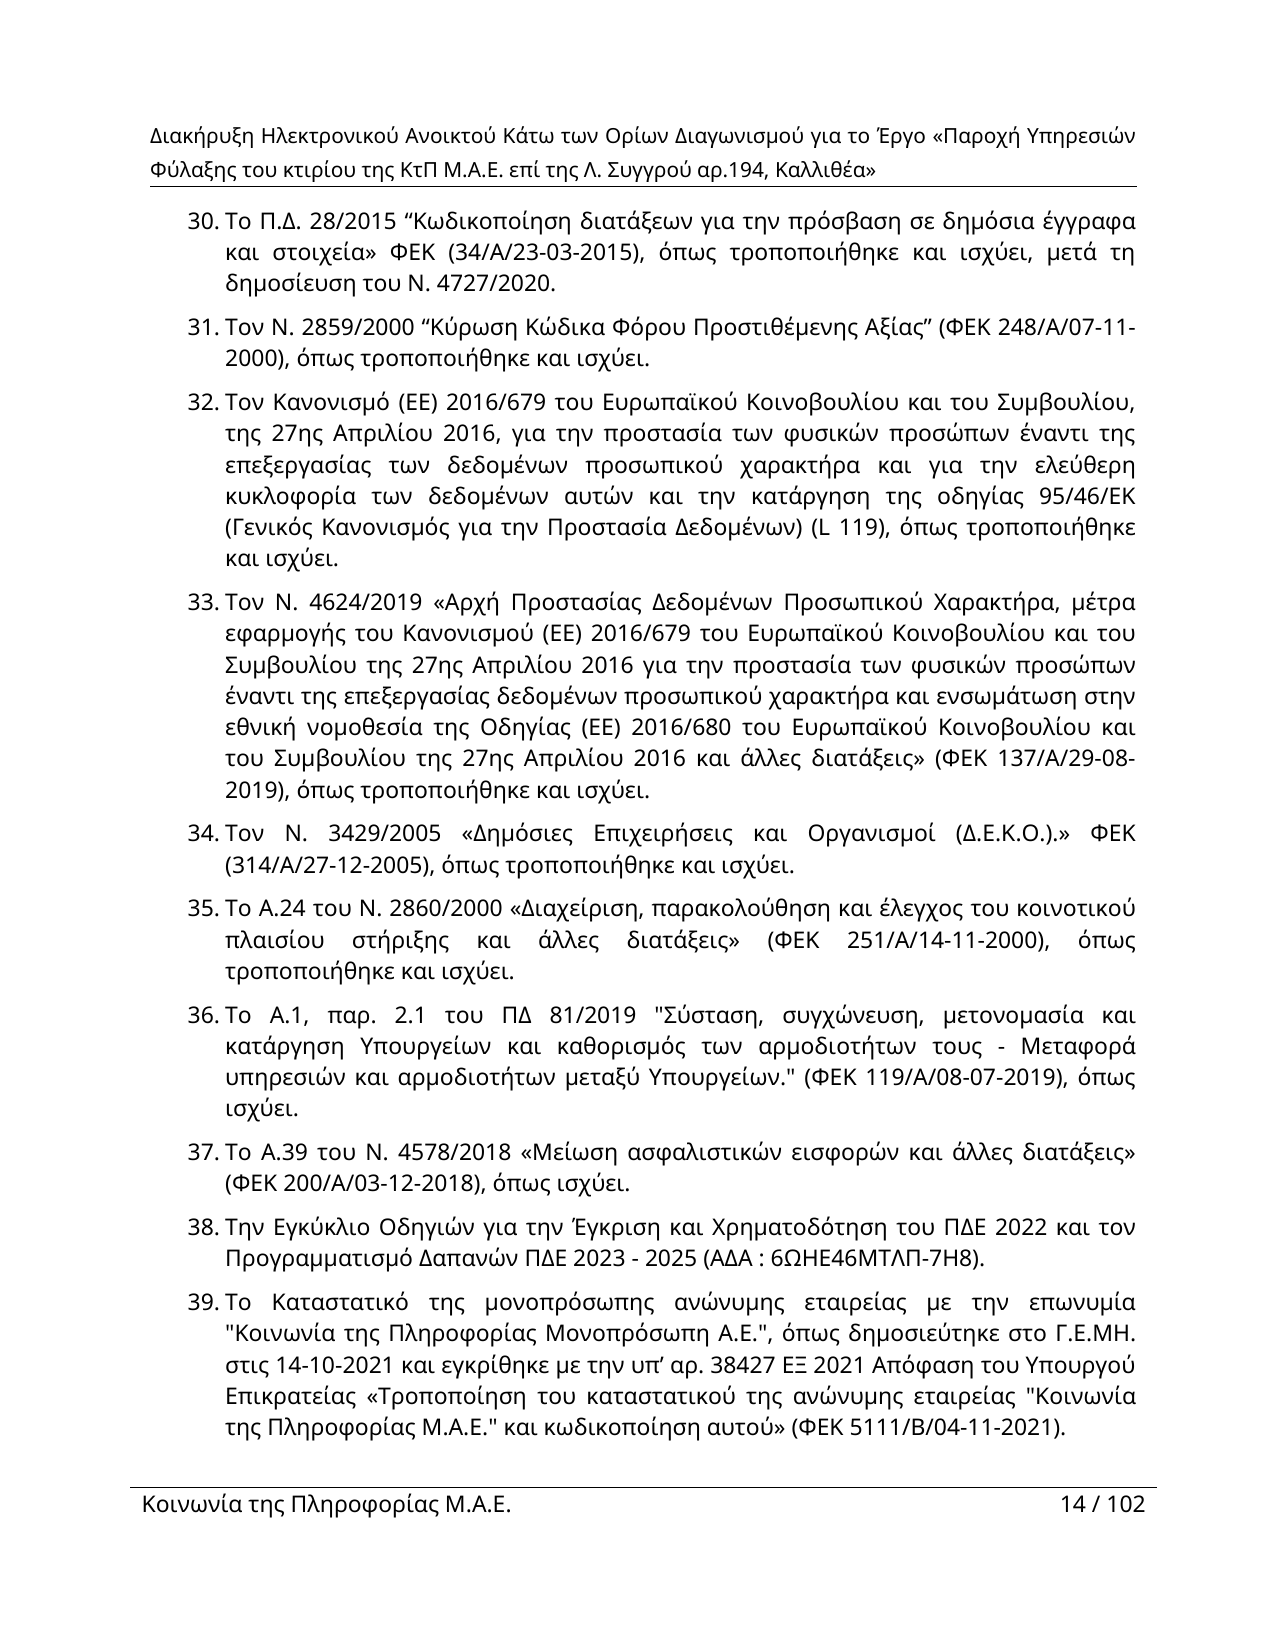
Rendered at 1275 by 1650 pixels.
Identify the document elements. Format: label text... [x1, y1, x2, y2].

list Τον Ν. 2859/2000 “Κύρωση Κώδικα Φόρου Προστιθέμενης Αξίας” (ΦΕΚ 248/Α/07-11-2000), όπως τροποποιήθηκε και ισχύει. [187, 311, 1137, 374]
list Το Α.24 του Ν. 2860/2000 «Διαχείριση, παρακολούθηση και έλεγχος του κοινοτικού πλαισίου στήριξης και άλλες διατάξεις» (ΦΕΚ 251/Α/14-11-2000), όπως τροποποιήθηκε και ισχύει. [187, 892, 1137, 986]
list Το Καταστατικό της μονοπρόσωπης ανώνυμης εταιρείας με την επωνυμία "Κοινωνία της Πληροφορίας Μονοπρόσωπη Α.Ε.", όπως δημοσιεύτηκε στο Γ.Ε.ΜΗ. στις 14-10-2021 και εγκρίθηκε με την υπ’ αρ. 38427 ΕΞ 2021 Απόφαση του Υπουργού Επικρατείας «Τροποποίηση του καταστατικού της ανώνυμης εταιρείας "Κοινωνία της Πληροφορίας Μ.Α.Ε." και κωδικοποίηση αυτού» (ΦΕΚ 5111/Β/04-11-2021). [187, 1286, 1137, 1442]
list Το Α.1, παρ. 2.1 του ΠΔ 81/2019 "Σύσταση, συγχώνευση, μετονομασία και κατάργηση Υπουργείων και καθορισμός των αρμοδιοτήτων τους - Μεταφορά υπηρεσιών και αρμοδιοτήτων μεταξύ Υπουργείων." (ΦΕΚ 119/Α/08-07-2019), όπως ισχύει. [187, 999, 1137, 1124]
list Τον Κανονισμό (ΕΕ) 2016/679 του Ευρωπαϊκού Κοινοβουλίου και του Συμβουλίου, της 27ης Απριλίου 2016, για την προστασία των φυσικών προσώπων έναντι της επεξεργασίας των δεδομένων προσωπικού χαρακτήρα και για την ελεύθερη κυκλοφορία των δεδομένων αυτών και την κατάργηση της οδηγίας 95/46/ΕΚ (Γενικός Κανονισμός για την Προστασία Δεδομένων) (L 119), όπως τροποποιήθηκε και ισχύει. [187, 386, 1137, 574]
list Τον N. 3429/2005 «Δημόσιες Επιχειρήσεις και Οργανισμοί (Δ.Ε.Κ.Ο.).» ΦΕΚ (314/Α/27-12-2005), όπως τροποποιήθηκε και ισχύει. [187, 817, 1137, 880]
list Το Π.Δ. 28/2015 “Κωδικοποίηση διατάξεων για την πρόσβαση σε δημόσια έγγραφα και στοιχεία» ΦΕΚ (34/Α/23-03-2015), όπως τροποποιήθηκε και ισχύει, μετά τη δημοσίευση του Ν. 4727/2020. [187, 205, 1137, 299]
list Τον Ν. 4624/2019 «Αρχή Προστασίας Δεδομένων Προσωπικού Χαρακτήρα, μέτρα εφαρμογής του Κανονισμού (ΕΕ) 2016/679 του Ευρωπαϊκού Κοινοβουλίου και του Συμβουλίου της 27ης Απριλίου 2016 για την προστασία των φυσικών προσώπων έναντι της επεξεργασίας δεδομένων προσωπικού χαρακτήρα και ενσωμάτωση στην εθνική νομοθεσία της Οδηγίας (ΕΕ) 2016/680 του Ευρωπαϊκού Κοινοβουλίου και του Συμβουλίου της 27ης Απριλίου 2016 και άλλες διατάξεις» (ΦΕΚ 137/Α/29-08-2019), όπως τροποποιήθηκε και ισχύει. [187, 586, 1137, 805]
list Την Εγκύκλιο Οδηγιών για την Έγκριση και Χρηματοδότηση του ΠΔΕ 2022 και τον Προγραμματισμό Δαπανών ΠΔΕ 2023 - 2025 (ΑΔΑ : 6ΩΗΕ46ΜΤΛΠ-7Η8). [187, 1211, 1137, 1274]
list Το Α.39 του Ν. 4578/2018 «Μείωση ασφαλιστικών εισφορών και άλλες διατάξεις» (ΦΕΚ 200/Α/03-12-2018), όπως ισχύει. [187, 1136, 1137, 1199]
